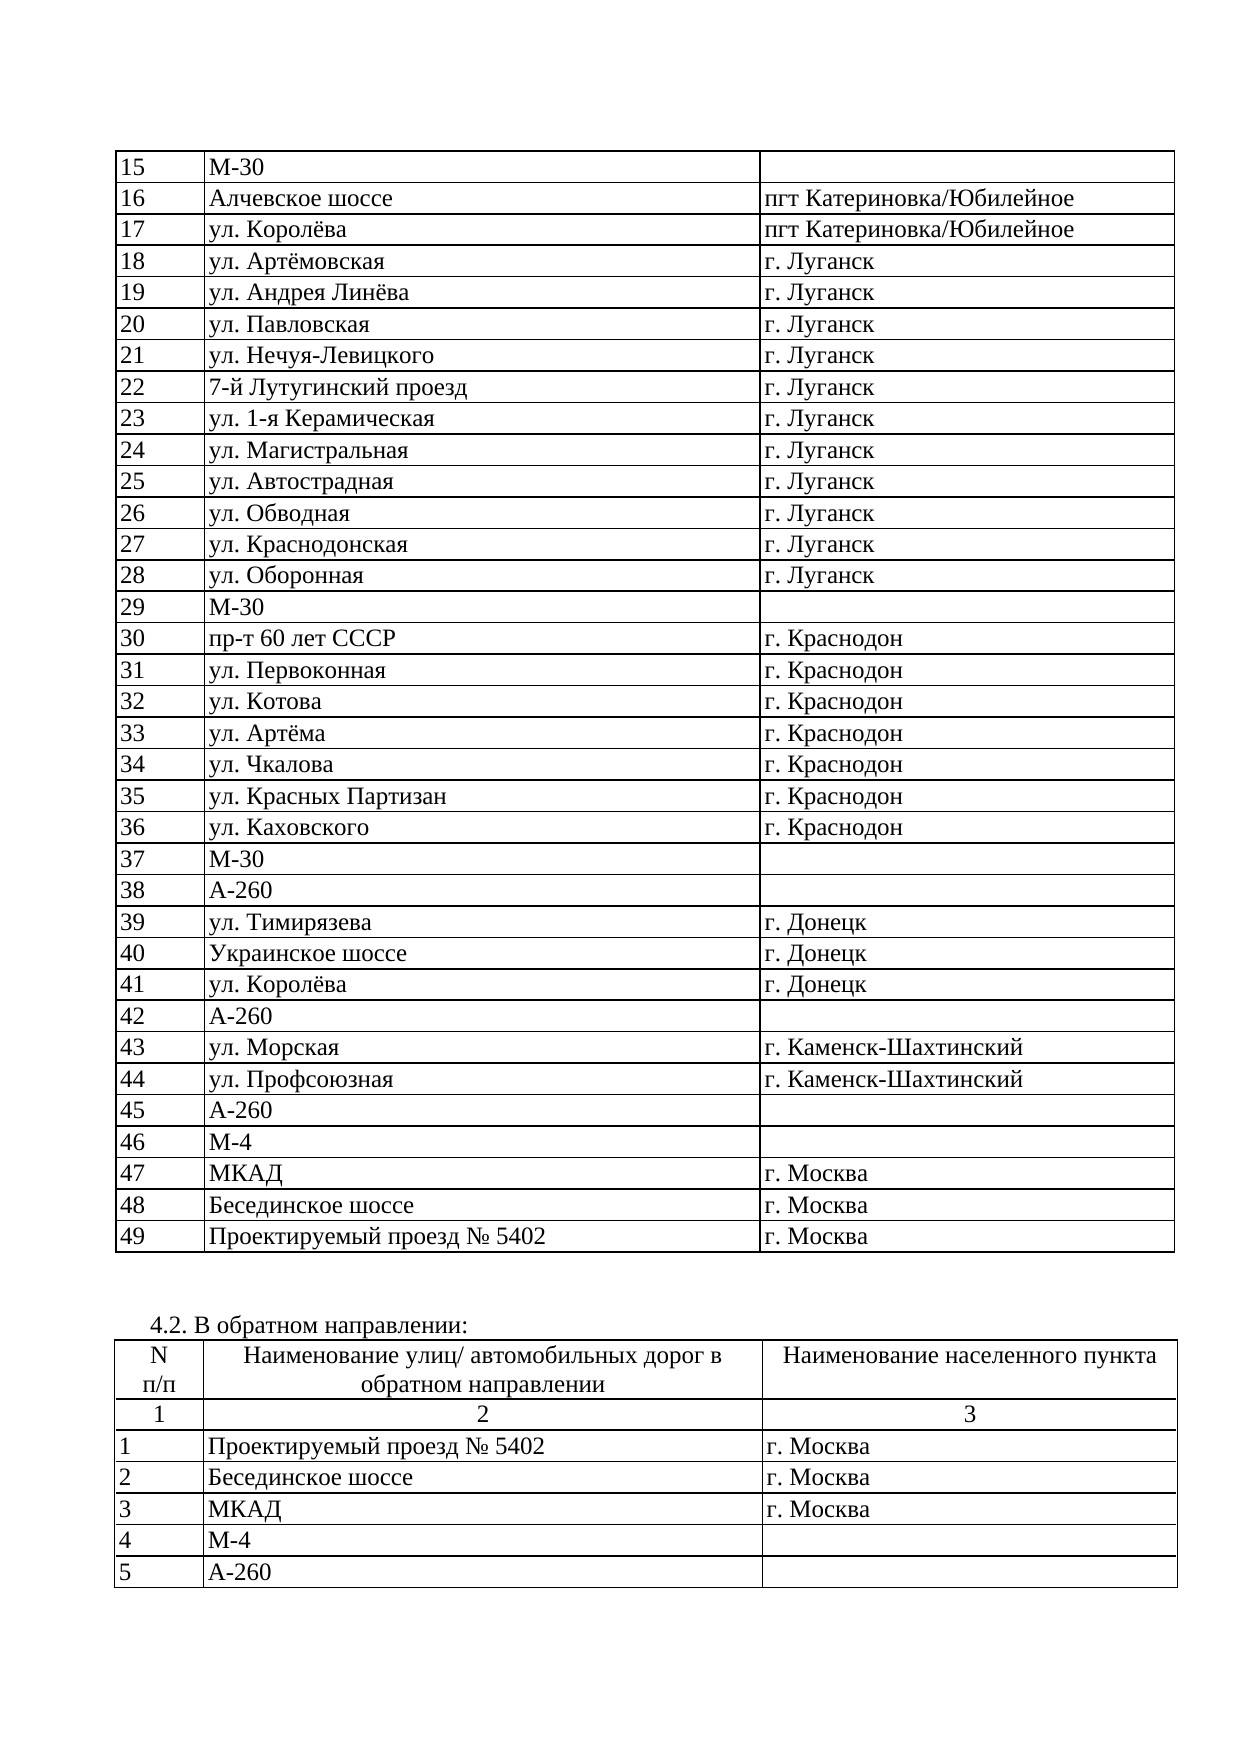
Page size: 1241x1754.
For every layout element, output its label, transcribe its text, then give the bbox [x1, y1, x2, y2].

table_cell Алчевское шоссе [205, 183, 759, 213]
table_cell [761, 1127, 1174, 1157]
table_cell г. Луганск [761, 403, 1174, 433]
table_cell 33 [117, 718, 204, 748]
table_cell 26 [117, 498, 204, 527]
table_cell 30 [117, 623, 204, 653]
table_cell ул. Артёмовская [205, 246, 759, 276]
table_cell г. Каменск-Шахтинский [761, 1064, 1174, 1094]
table_cell г. Москва [763, 1492, 1177, 1524]
table_cell [761, 592, 1174, 622]
table_cell ул. Первоконная [205, 655, 759, 685]
table_cell 47 [117, 1158, 204, 1188]
table_cell 5 [115, 1556, 203, 1587]
table_cell ул. Краснодонская [205, 529, 759, 559]
table_header N п/п [115, 1341, 203, 1398]
table_cell [761, 875, 1174, 905]
table_cell ул. Оборонная [205, 561, 759, 590]
table_header Наименование улиц/ автомобильных дорог в обратном направлении [204, 1341, 762, 1398]
table_cell МКАД [205, 1158, 759, 1188]
table_cell ул. Андрея Линёва [205, 277, 759, 307]
table_cell г. Луганск [761, 466, 1174, 496]
table_cell 37 [117, 844, 204, 873]
table_cell А-260 [205, 1095, 759, 1125]
table_cell М-30 [205, 152, 759, 181]
text 4.2. В обратном направлении: [150, 1310, 1090, 1339]
table_cell 3 [763, 1398, 1177, 1429]
table_cell г. Краснодон [761, 623, 1174, 653]
table_cell ул. Котова [205, 686, 759, 716]
table_cell пгт Катериновка/Юбилейное [761, 215, 1174, 244]
table_cell г. Донецк [761, 938, 1174, 968]
table_cell г. Краснодон [761, 749, 1174, 779]
table_cell ул. Автострадная [205, 466, 759, 496]
table_cell А-260 [204, 1557, 762, 1587]
table_cell г. Луганск [761, 372, 1174, 402]
table_cell г. Краснодон [761, 655, 1174, 685]
table_cell А-260 [205, 1001, 759, 1031]
table_cell г. Донецк [761, 907, 1174, 936]
table_cell [761, 1095, 1174, 1125]
table_cell 23 [117, 403, 204, 433]
table_cell А-260 [205, 875, 759, 905]
table_cell Проектируемый проезд № 5402 [204, 1431, 762, 1461]
table_cell г. Москва [761, 1158, 1174, 1188]
table_cell ул. Магистральная [205, 435, 759, 464]
table_cell Украинское шоссе [205, 938, 759, 968]
table_cell [761, 1001, 1174, 1031]
table_cell 40 [117, 938, 204, 968]
table_cell Бесединское шоссе [204, 1462, 762, 1492]
table_cell М-4 [205, 1127, 759, 1157]
table_cell 1 [115, 1399, 203, 1429]
table_cell МКАД [204, 1494, 762, 1524]
table_cell М-30 [205, 592, 759, 622]
table_cell 28 [117, 561, 204, 590]
table_cell г. Краснодон [761, 812, 1174, 842]
table_cell г. Луганск [761, 435, 1174, 464]
table_cell г. Луганск [761, 309, 1174, 339]
table_cell ул. Тимирязева [205, 907, 759, 936]
table_cell 4 [115, 1525, 203, 1555]
table_cell 24 [117, 435, 204, 464]
table_cell 34 [117, 749, 204, 779]
table_cell М-4 [204, 1525, 762, 1555]
table_cell 39 [117, 907, 204, 936]
table_cell г. Краснодон [761, 686, 1174, 716]
table_cell 19 [117, 277, 204, 307]
table_cell г. Луганск [761, 340, 1174, 370]
table_cell 44 [117, 1064, 204, 1094]
table_cell г. Каменск-Шахтинский [761, 1032, 1174, 1062]
table_cell ул. Морская [205, 1032, 759, 1062]
table_cell 48 [117, 1190, 204, 1219]
table_cell ул. Красных Партизан [205, 781, 759, 811]
table_cell ул. Павловская [205, 309, 759, 339]
table_cell 45 [117, 1095, 204, 1125]
table_cell 16 [117, 183, 204, 213]
table_cell 18 [117, 246, 204, 276]
table_cell 29 [117, 592, 204, 622]
table_cell 27 [117, 529, 204, 559]
table_cell ул. Профсоюзная [205, 1064, 759, 1094]
table_cell 2 [204, 1400, 762, 1429]
table_cell г. Донецк [761, 970, 1174, 999]
table_cell г. Краснодон [761, 718, 1174, 748]
table_cell 25 [117, 466, 204, 496]
table_cell ул. Обводная [205, 498, 759, 527]
table_cell г. Москва [761, 1190, 1174, 1219]
table_cell 49 [117, 1221, 204, 1251]
table_cell ул. Королёва [205, 970, 759, 999]
table_cell г. Москва [763, 1429, 1177, 1461]
table_cell ул. Нечуя-Левицкого [205, 340, 759, 370]
table_cell 1 [115, 1430, 203, 1461]
table_cell ул. 1-я Керамическая [205, 403, 759, 433]
table_cell г. Луганск [761, 246, 1174, 276]
table_cell 7-й Лутугинский проезд [205, 372, 759, 402]
table_cell 17 [117, 215, 204, 244]
table_cell Проектируемый проезд № 5402 [205, 1221, 759, 1251]
table_cell 3 [115, 1493, 203, 1524]
table_cell г. Москва [761, 1221, 1174, 1251]
table_cell г. Луганск [761, 561, 1174, 590]
table_cell 20 [117, 309, 204, 339]
table_cell [763, 1555, 1177, 1587]
table_cell 35 [117, 781, 204, 811]
table_cell 38 [117, 875, 204, 905]
table_cell [761, 844, 1174, 873]
table_cell г. Луганск [761, 277, 1174, 307]
table_cell г. Луганск [761, 529, 1174, 559]
table_cell ул. Артёма [205, 718, 759, 748]
table_cell 15 [117, 152, 204, 181]
table_cell ул. Чкалова [205, 749, 759, 779]
table_cell 31 [117, 655, 204, 685]
table_cell Бесединское шоссе [205, 1190, 759, 1219]
table_cell г. Луганск [761, 498, 1174, 527]
table_cell ул. Каховского [205, 812, 759, 842]
table_cell 42 [117, 1001, 204, 1031]
table_cell 22 [117, 372, 204, 402]
table_cell г. Москва [763, 1461, 1177, 1492]
table_cell 36 [117, 812, 204, 842]
table_cell 2 [115, 1462, 203, 1492]
table_cell 43 [117, 1032, 204, 1062]
table_cell ул. Королёва [205, 215, 759, 244]
table_cell М-30 [205, 844, 759, 873]
table_cell 21 [117, 340, 204, 370]
table_cell 41 [117, 970, 204, 999]
table_cell пр-т 60 лет СССР [205, 623, 759, 653]
table_cell пгт Катериновка/Юбилейное [761, 183, 1174, 213]
table_header Наименование населенного пункта [763, 1341, 1177, 1398]
table_cell 46 [117, 1127, 204, 1157]
table_cell 32 [117, 686, 204, 716]
table_cell [763, 1524, 1177, 1555]
table_cell г. Краснодон [761, 781, 1174, 811]
table_cell [761, 152, 1174, 181]
